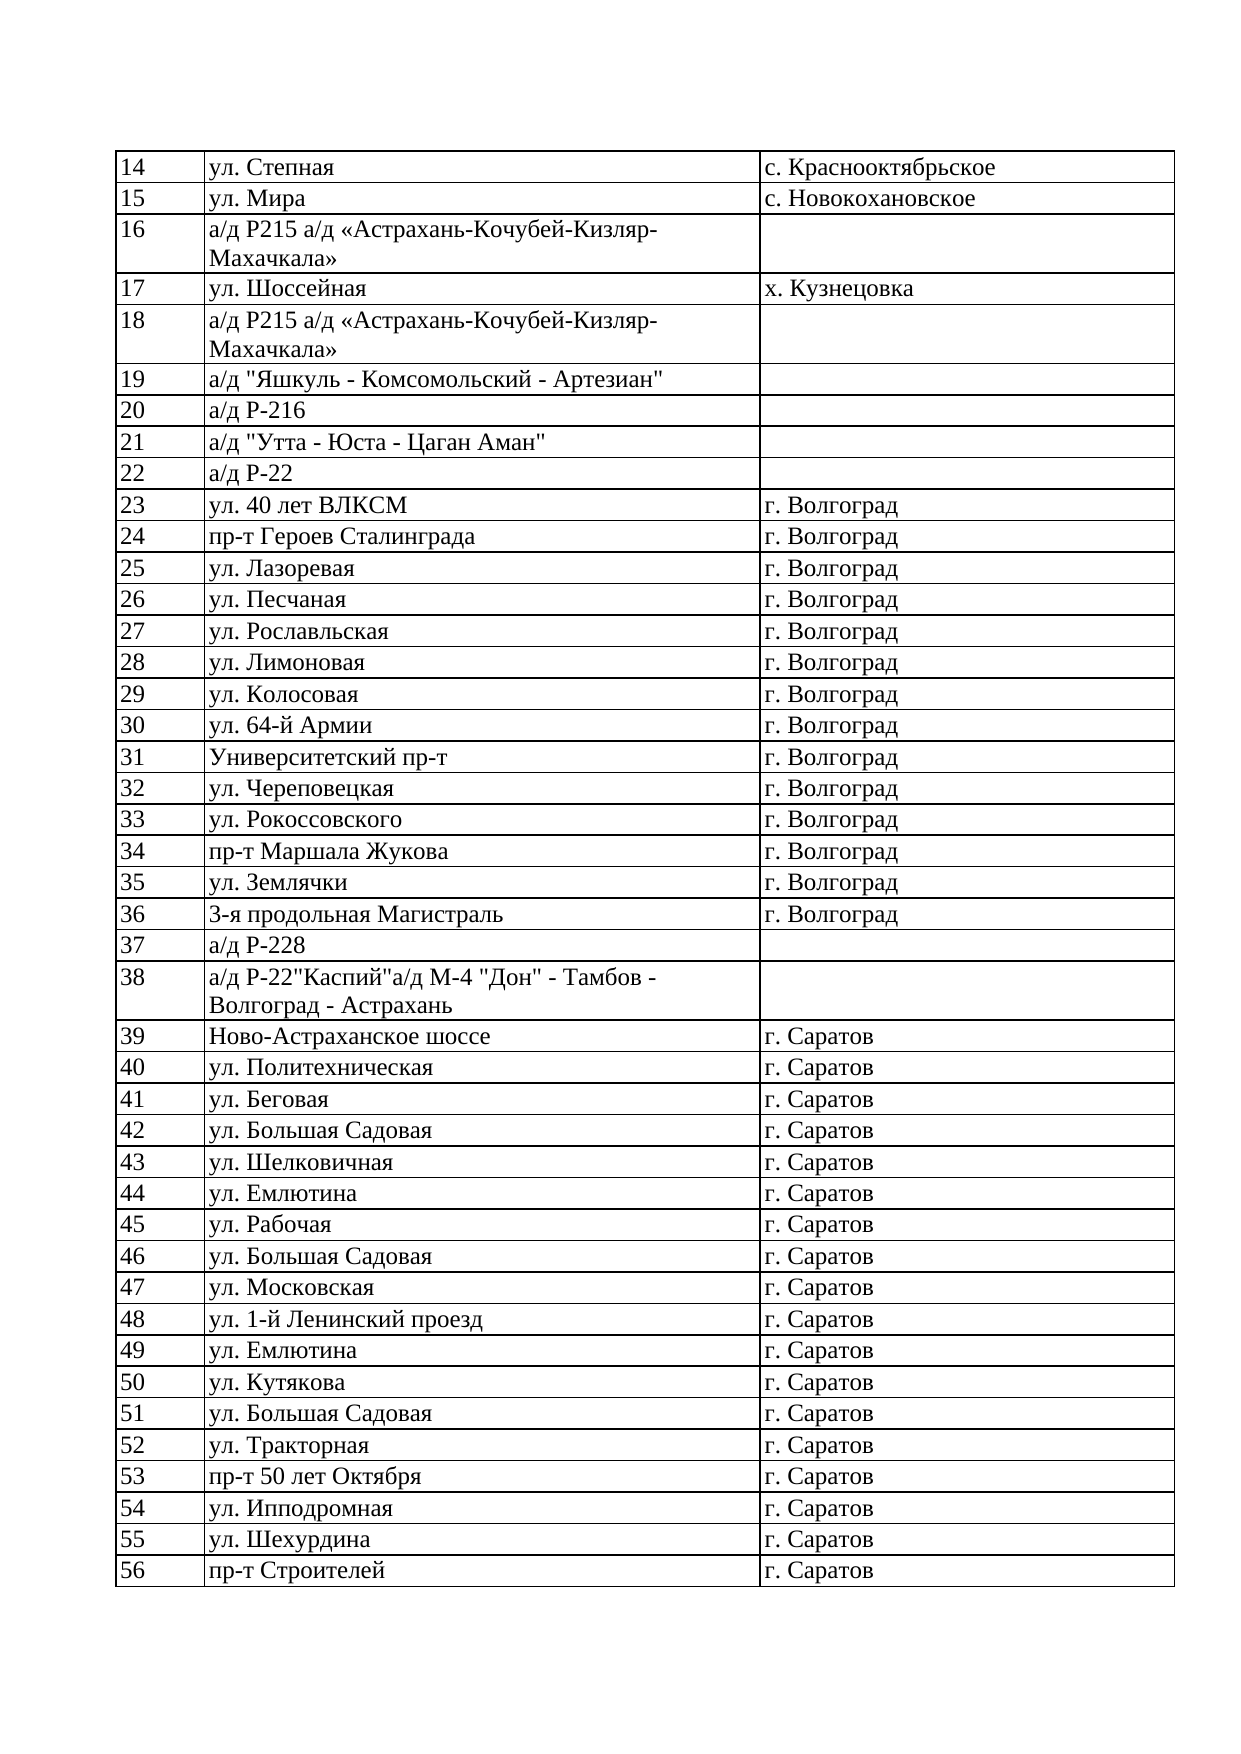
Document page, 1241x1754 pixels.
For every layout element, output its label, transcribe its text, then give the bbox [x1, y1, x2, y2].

table_cell 39 [117, 1021, 204, 1051]
table_cell а/д Р-216 [205, 396, 759, 425]
table_cell Университетский пр-т [205, 742, 759, 771]
table_cell ул. Большая Садовая [205, 1398, 759, 1428]
table_cell пр-т Строителей [205, 1556, 759, 1586]
table_cell 35 [117, 867, 204, 897]
table_cell ул. 1-й Ленинский проезд [205, 1304, 759, 1334]
table_cell г. Саратов [761, 1241, 1174, 1271]
table_cell 34 [117, 836, 204, 866]
table_cell ул. Шоссейная [205, 274, 759, 303]
table_cell 49 [117, 1336, 204, 1365]
table_cell 32 [117, 773, 204, 803]
table_cell [761, 458, 1174, 488]
table_cell ул. Мира [205, 183, 759, 213]
table_cell 21 [117, 427, 204, 457]
table_cell ул. Шехурдина [205, 1524, 759, 1554]
table_cell г. Саратов [761, 1273, 1174, 1302]
table_cell ул. Лимоновая [205, 647, 759, 677]
table_cell 48 [117, 1304, 204, 1334]
table_cell 37 [117, 930, 204, 960]
table_cell г. Саратов [761, 1210, 1174, 1239]
table_cell 19 [117, 364, 204, 394]
table_cell г. Волгоград [761, 521, 1174, 551]
table_cell ул. Рокоссовского [205, 805, 759, 834]
table_cell пр-т 50 лет Октября [205, 1461, 759, 1491]
table_cell [761, 962, 1174, 1019]
table_cell ул. Большая Садовая [205, 1115, 759, 1145]
table_cell г. Волгоград [761, 647, 1174, 677]
table_cell г. Волгоград [761, 867, 1174, 897]
table_cell 43 [117, 1147, 204, 1177]
table_cell ул. Колосовая [205, 679, 759, 708]
table_cell 3-я продольная Магистраль [205, 899, 759, 929]
table_cell ул. Рабочая [205, 1210, 759, 1239]
table_cell г. Саратов [761, 1493, 1174, 1523]
table_cell а/д "Утта - Юста - Цаган Аман" [205, 427, 759, 457]
table_cell 55 [117, 1524, 204, 1554]
table_cell 31 [117, 742, 204, 771]
table_cell 54 [117, 1493, 204, 1523]
table_cell ул. Шелковичная [205, 1147, 759, 1177]
table_cell 42 [117, 1115, 204, 1145]
table_cell г. Саратов [761, 1147, 1174, 1177]
table_cell 26 [117, 584, 204, 614]
table_cell 15 [117, 183, 204, 213]
table_cell [761, 930, 1174, 960]
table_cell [205, 215, 759, 272]
table_cell г. Саратов [761, 1336, 1174, 1365]
table_cell г. Саратов [761, 1430, 1174, 1460]
table_cell 44 [117, 1178, 204, 1208]
table_cell г. Саратов [761, 1304, 1174, 1334]
table_cell ул. Лазоревая [205, 553, 759, 583]
table_cell г. Волгоград [761, 490, 1174, 520]
table_cell 29 [117, 679, 204, 708]
table_cell ул. Беговая [205, 1084, 759, 1114]
table_cell 16 [117, 215, 204, 272]
table_cell ул. Череповецкая [205, 773, 759, 803]
table_cell ул. Тракторная [205, 1430, 759, 1460]
table_cell 20 [117, 396, 204, 425]
table_cell [761, 427, 1174, 457]
table_cell Ново-Астраханское шоссе [205, 1021, 759, 1051]
table_cell ул. Ипподромная [205, 1493, 759, 1523]
table_cell г. Волгоград [761, 805, 1174, 834]
table_cell 36 [117, 899, 204, 929]
table_cell г. Волгоград [761, 584, 1174, 614]
table_cell 41 [117, 1084, 204, 1114]
table_cell [761, 305, 1174, 362]
table_cell 38 [117, 962, 204, 1019]
table_cell ул. Степная [205, 152, 759, 181]
table_cell г. Саратов [761, 1115, 1174, 1145]
table_cell г. Саратов [761, 1084, 1174, 1114]
table_cell 25 [117, 553, 204, 583]
table_cell [761, 396, 1174, 425]
table_cell 22 [117, 458, 204, 488]
table_cell г. Саратов [761, 1367, 1174, 1397]
table_cell 17 [117, 274, 204, 303]
table_cell г. Волгоград [761, 616, 1174, 646]
table_cell [761, 364, 1174, 394]
table_cell [761, 215, 1174, 272]
table_cell ул. Кутякова [205, 1367, 759, 1397]
table_cell 47 [117, 1273, 204, 1302]
table_cell 51 [117, 1398, 204, 1428]
table_cell 23 [117, 490, 204, 520]
table_cell пр-т Героев Сталинграда [205, 521, 759, 551]
table_cell 33 [117, 805, 204, 834]
table_cell 46 [117, 1241, 204, 1271]
table_cell 56 [117, 1556, 204, 1586]
table_cell г. Саратов [761, 1524, 1174, 1554]
table_cell ул. Емлютина [205, 1178, 759, 1208]
table_cell 28 [117, 647, 204, 677]
table_cell 18 [117, 305, 204, 362]
table_cell х. Кузнецовка [761, 274, 1174, 303]
table_cell г. Волгоград [761, 836, 1174, 866]
table_cell 45 [117, 1210, 204, 1239]
table_cell 27 [117, 616, 204, 646]
table_cell г. Волгоград [761, 553, 1174, 583]
table_cell ул. Большая Садовая [205, 1241, 759, 1271]
table_cell г. Саратов [761, 1052, 1174, 1082]
table_cell 52 [117, 1430, 204, 1460]
table_cell ул. Московская [205, 1273, 759, 1302]
table_cell а/д Р-22 [205, 458, 759, 488]
table_cell с. Новокохановское [761, 183, 1174, 213]
table_cell 30 [117, 710, 204, 740]
table_cell пр-т Маршала Жукова [205, 836, 759, 866]
table_cell г. Волгоград [761, 679, 1174, 708]
table_cell ул. 40 лет ВЛКСМ [205, 490, 759, 520]
table_cell г. Саратов [761, 1178, 1174, 1208]
table_cell г. Саратов [761, 1461, 1174, 1491]
table_cell а/д "Яшкуль - Комсомольский - Артезиан" [205, 364, 759, 394]
table_cell а/д Р-228 [205, 930, 759, 960]
table_cell ул. Политехническая [205, 1052, 759, 1082]
table_cell г. Волгоград [761, 773, 1174, 803]
table_cell ул. Емлютина [205, 1336, 759, 1365]
table_cell а/д Р-22"Каспий"а/д М-4 "Дон" - Тамбов - Волгоград - Астрахань [205, 962, 759, 1019]
table_cell г. Волгоград [761, 899, 1174, 929]
table_cell г. Саратов [761, 1021, 1174, 1051]
table_cell г. Волгоград [761, 710, 1174, 740]
table_cell 40 [117, 1052, 204, 1082]
table_cell ул. 64-й Армии [205, 710, 759, 740]
table_cell г. Саратов [761, 1398, 1174, 1428]
table_cell ул. Рославльская [205, 616, 759, 646]
table_cell г. Саратов [761, 1556, 1174, 1586]
table_cell 24 [117, 521, 204, 551]
table_cell 14 [117, 152, 204, 181]
table_cell ул. Землячки [205, 867, 759, 897]
table_cell 50 [117, 1367, 204, 1397]
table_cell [205, 305, 759, 362]
table_cell с. Краснооктябрьское [761, 152, 1174, 181]
table_cell 53 [117, 1461, 204, 1491]
table_cell ул. Песчаная [205, 584, 759, 614]
table_cell г. Волгоград [761, 742, 1174, 771]
